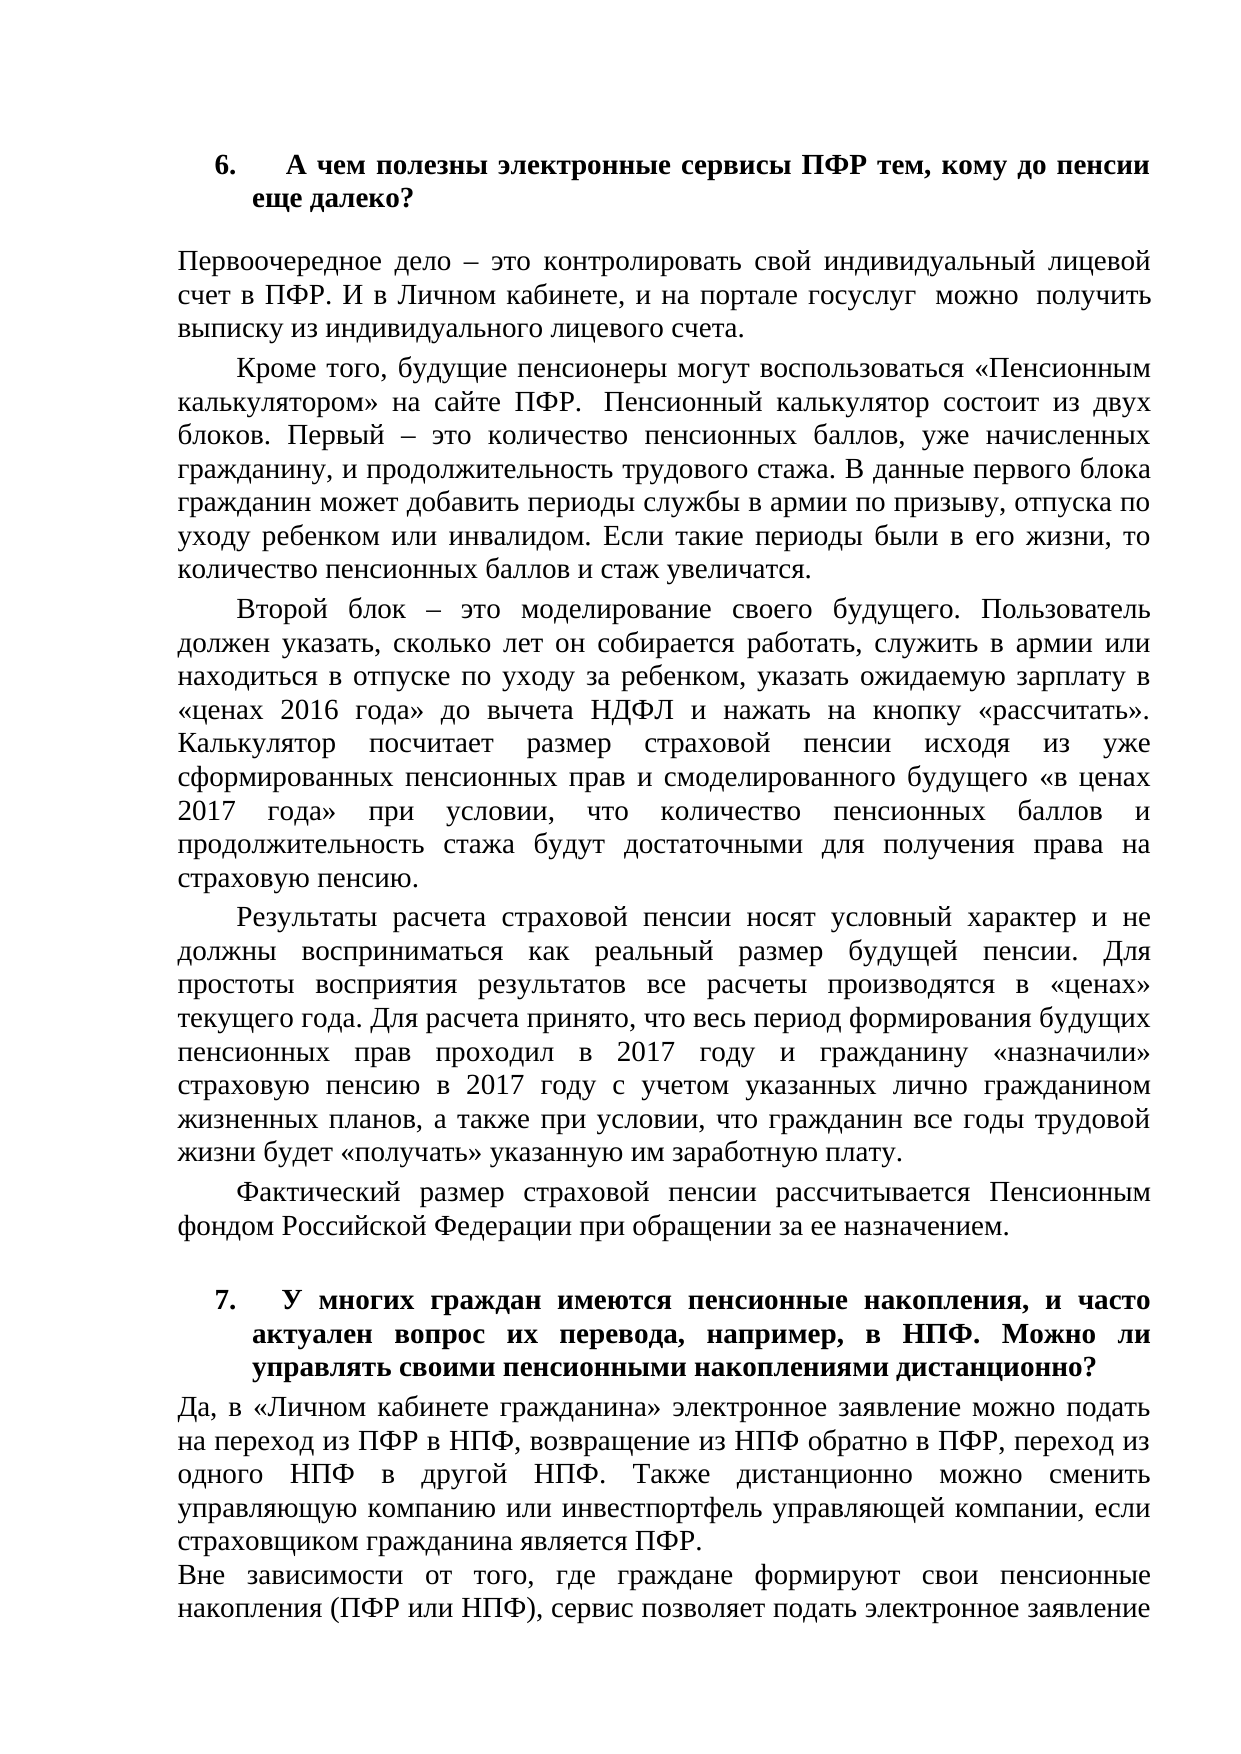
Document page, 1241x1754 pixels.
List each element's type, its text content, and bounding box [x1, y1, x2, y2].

text 6. А чем полезны электронные сервисы ПФР тем, кому до пенсии еще далеко? [214, 147, 1152, 214]
text Фактический размер страховой пенсии рассчитывается Пенсионным фондом Российской Федерации при обращении за ее назначением. [177, 1174, 1152, 1241]
text Первоочередное дело – это контролировать свой индивидуальный лицевой счет в ПФР. И в Личном кабинете, и на портале госуслуг можно получить выписку из индивидуального лицевого счета. [177, 243, 1152, 344]
text Да, в «Личном кабинете гражданина» электронное заявление можно подать на переход из ПФР в НПФ, возвращение из НПФ обратно в ПФР, переход из одного НПФ в другой НПФ. Также дистанционно можно сменить управляющую компанию или инвестпортфель управляющей компании, если страховщиком гражданина является ПФР. [177, 1389, 1152, 1557]
text Кроме того, будущие пенсионеры могут воспользоваться «Пенсионным калькулятором» на сайте ПФР. Пенсионный калькулятор состоит из двух блоков. Первый – это количество пенсионных баллов, уже начисленных гражданину, и продолжительность трудового стажа. В данные первого блока гражданин может добавить периоды службы в армии по призыву, отпуска по уходу ребенком или инвалидом. Если такие периоды были в его жизни, то количество пенсионных баллов и стаж увеличатся. [177, 350, 1152, 585]
text 7. У многих граждан имеются пенсионные накопления, и часто актуален вопрос их перевода, например, в НПФ. Можно ли управлять своими пенсионными накоплениями дистанционно? [214, 1282, 1152, 1383]
text Второй блок – это моделирование своего будущего. Пользователь должен указать, сколько лет он собирается работать, служить в армии или находиться в отпуске по уходу за ребенком, указать ожидаемую зарплату в «ценах 2016 года» до вычета НДФЛ и нажать на кнопку «рассчитать». Калькулятор посчитает размер страховой пенсии исходя из уже сформированных пенсионных прав и смоделированного будущего «в ценах 2017 года» при условии, что количество пенсионных баллов и продолжительность стажа будут достаточными для получения права на страховую пенсию. [177, 591, 1152, 893]
text Результаты расчета страховой пенсии носят условный характер и не должны восприниматься как реальный размер будущей пенсии. Для простоты восприятия результатов все расчеты производятся в «ценах» текущего года. Для расчета принято, что весь период формирования будущих пенсионных прав проходил в 2017 году и гражданину «назначили» страховую пенсию в 2017 году с учетом указанных лично гражданином жизненных планов, а также при условии, что гражданин все годы трудовой жизни будет «получать» указанную им заработную плату. [177, 899, 1152, 1168]
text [177, 1557, 1152, 1624]
